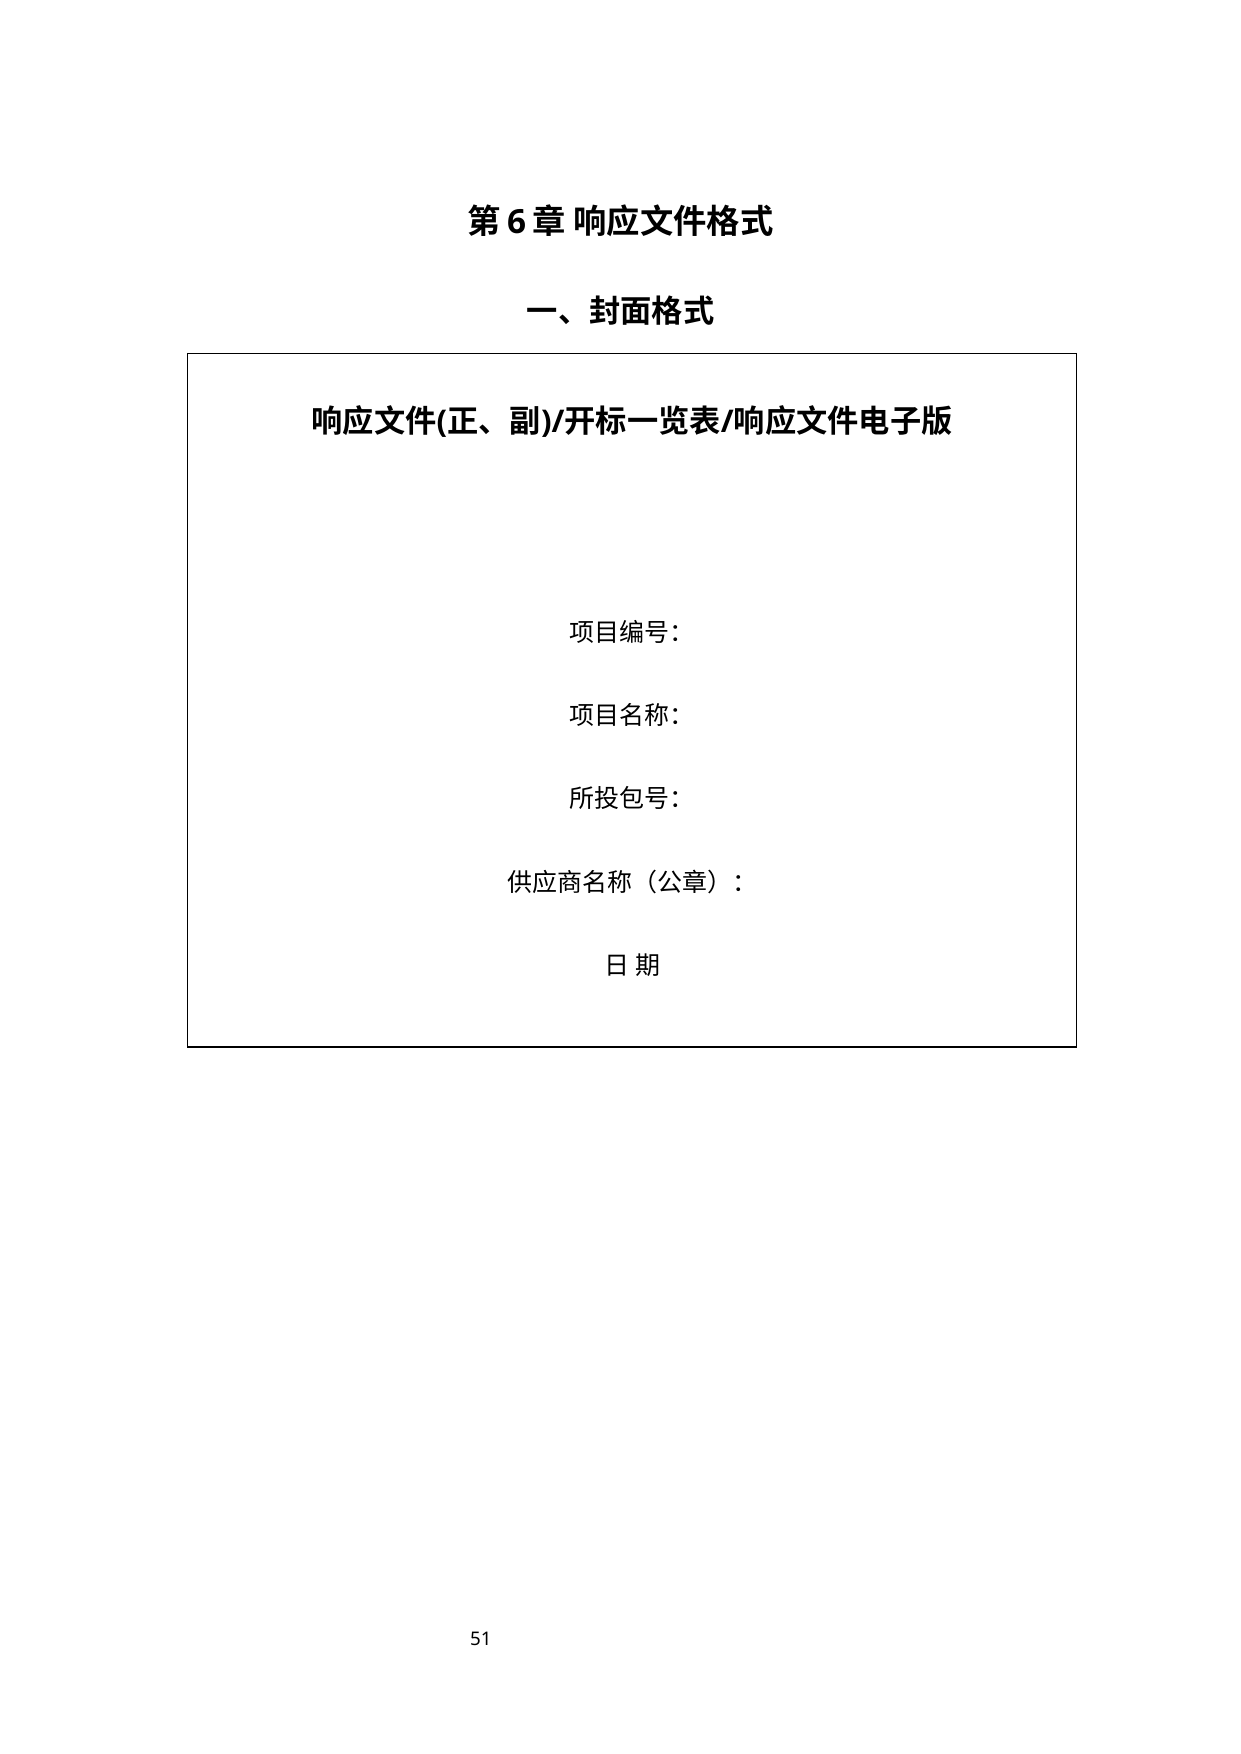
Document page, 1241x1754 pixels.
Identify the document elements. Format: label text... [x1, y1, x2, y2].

subtitle 一、封面格式 [187, 277, 1053, 342]
table_header 响应文件(正、副)/开标一览表/响应文件电子版 项目编号： 项目名称： 所投包号： 供应商名称（公章）： 日 期 [188, 354, 1076, 1046]
subtitle 第6章 响应文件格式 [187, 187, 1053, 252]
